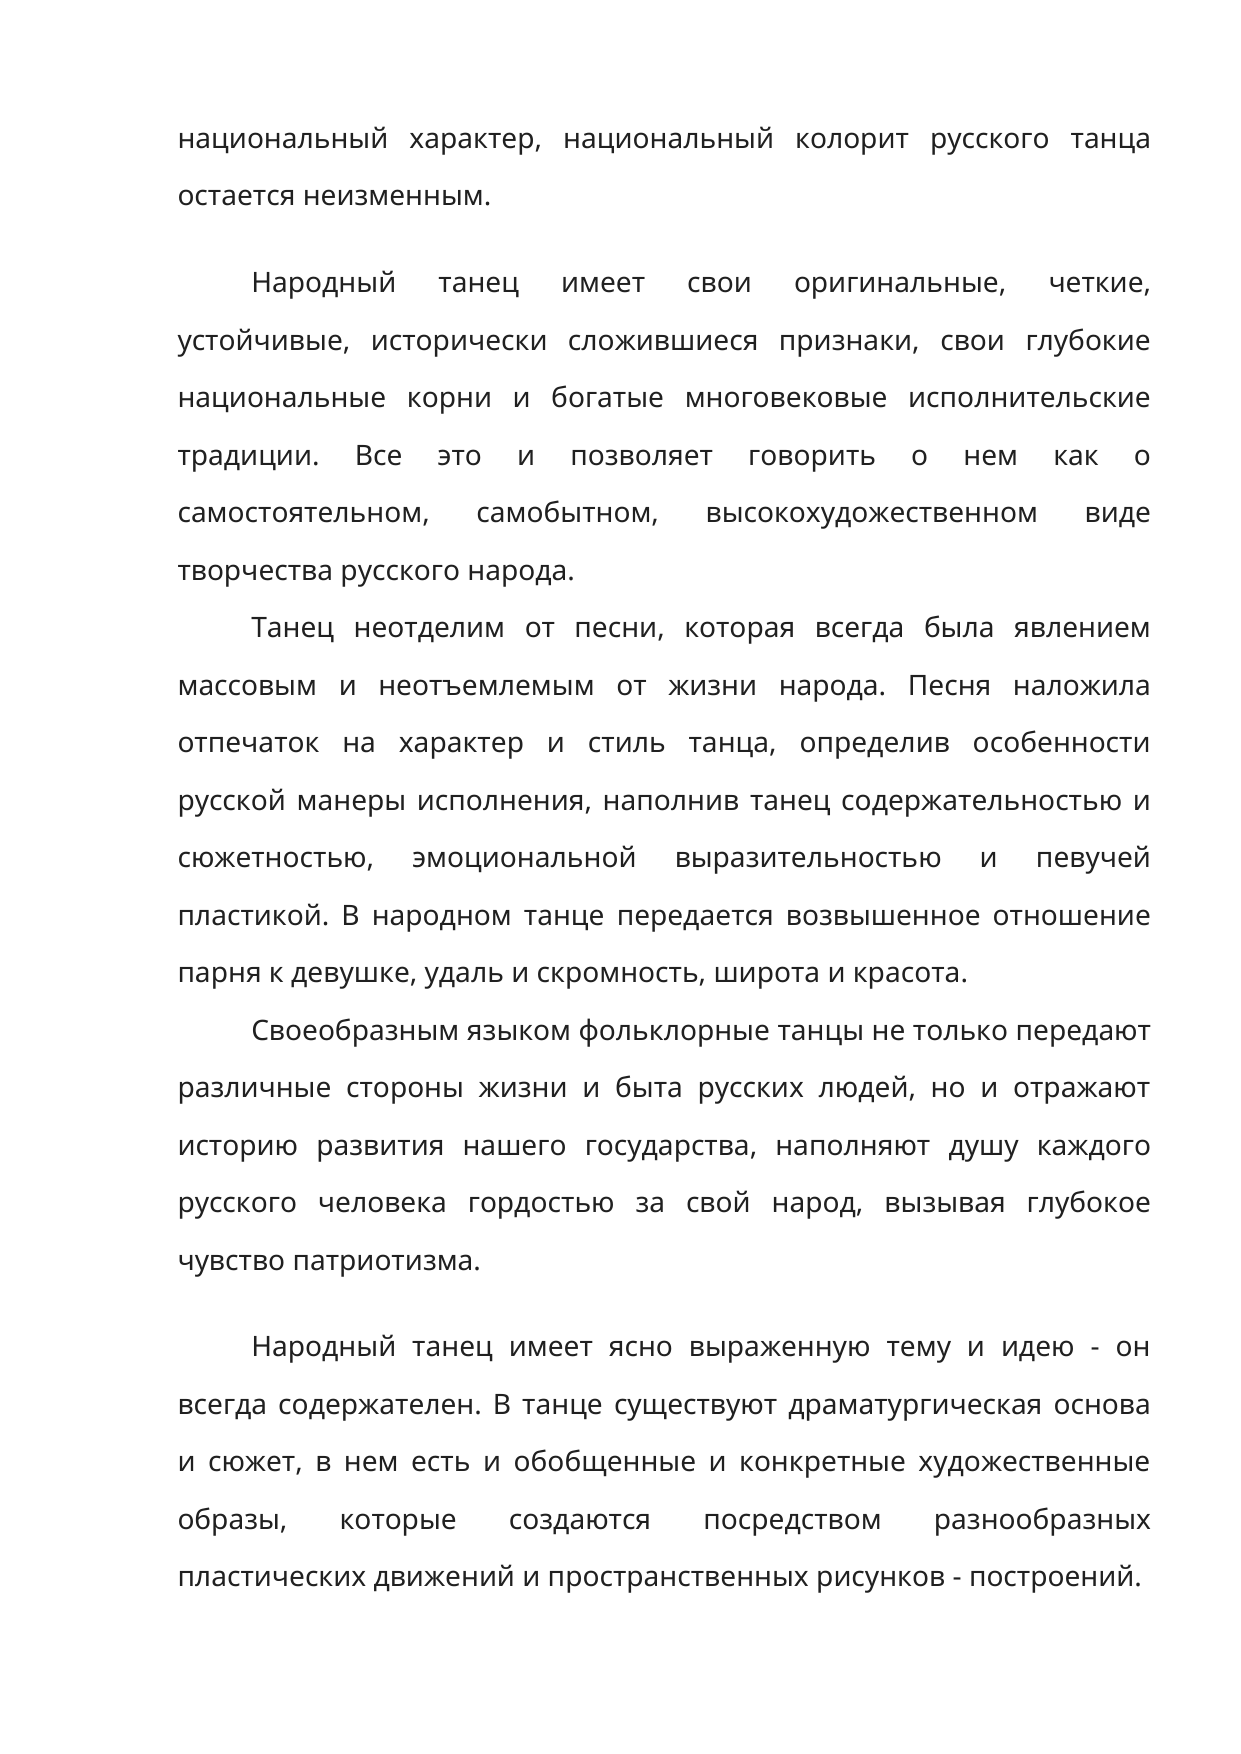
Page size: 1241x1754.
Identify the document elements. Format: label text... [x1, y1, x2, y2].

text Своеобразным языком фольклорные танцы не только передают различные стороны жизни и быта русских людей, но и отражают историю развития нашего государства, наполняют душу каждого русского человека гордостью за свой народ, вызывая глубокое чувство патриотизма. [177, 1010, 1152, 1278]
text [177, 118, 1152, 214]
text Народный танец имеет свои оригинальные, четкие, устойчивые, исторически сложившиеся признаки, свои глубокие национальные корни и богатые многовековые исполнительские традиции. Все это и позволяет говорить о нем как о самостоятельном, самобытном, высокохудожественном виде творчества русского народа. [177, 262, 1152, 588]
text Народный танец имеет ясно выраженную тему и идею - он всегда содержателен. В танце существуют драматургическая основа и сюжет, в нем есть и обобщенные и конкретные художественные образы, которые создаются посредством разнообразных пластических движений и пространственных рисунков - построений. [177, 1326, 1152, 1595]
text Танец неотделим от песни, которая всегда была явлением массовым и неотъемлемым от жизни народа. Песня наложила отпечаток на характер и стиль танца, определив особенности русской манеры исполнения, наполнив танец содержательностью и сюжетностью, эмоциональной выразительностью и певучей пластикой. В народном танце передается возвышенное отношение парня к девушке, удаль и скромность, широта и красота. [177, 607, 1152, 991]
